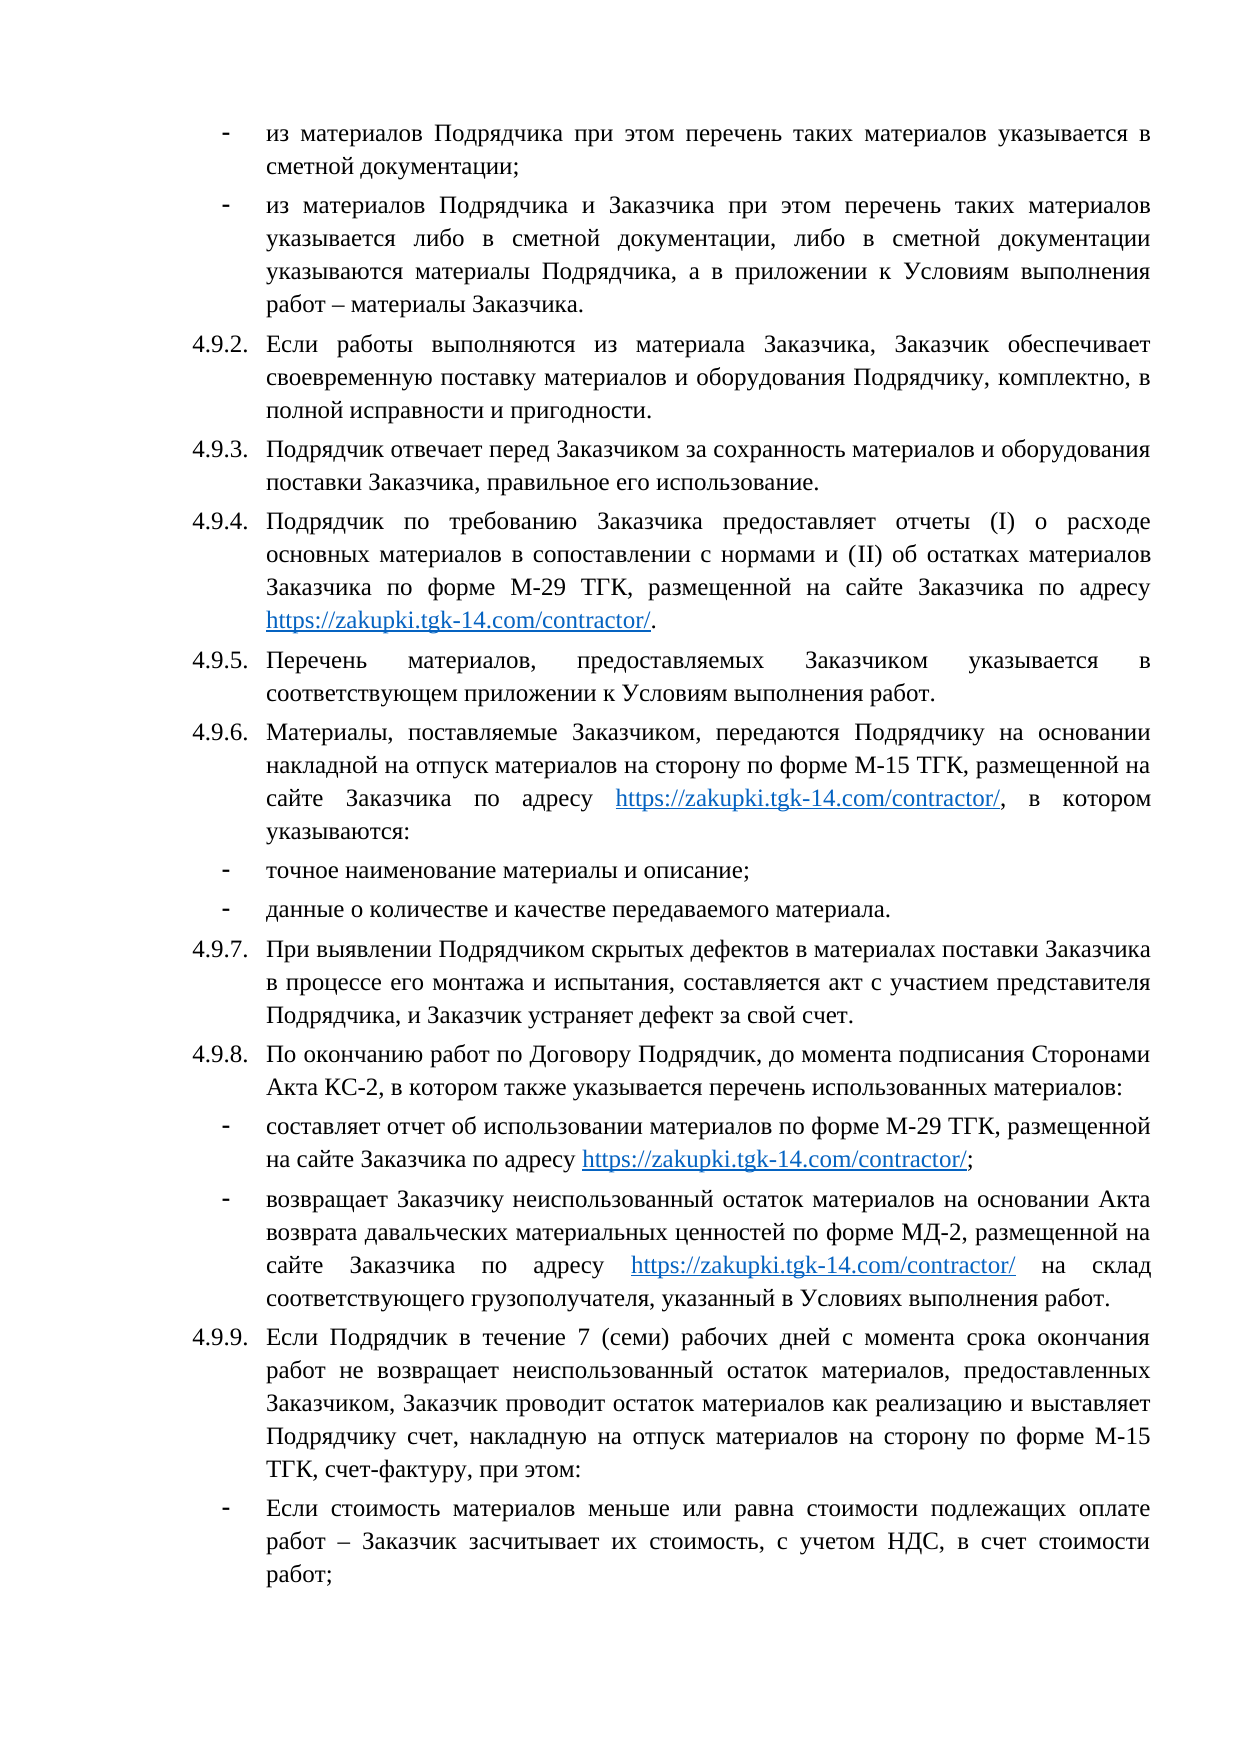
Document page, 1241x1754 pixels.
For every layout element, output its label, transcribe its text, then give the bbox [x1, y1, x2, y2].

list данные о количестве и качестве передаваемого материала. [222, 894, 1152, 923]
list Материалы, поставляемые Заказчиком, передаются Подрядчику на основании накладной на отпуск материалов на сторону по форме М-15 ТГК, размещенной на сайте Заказчика по адресу https://zakupki.tgk-14.com/contractor/, в котором указываются: [192, 717, 1152, 845]
list составляет отчет об использовании материалов по форме М-29 ТГК, размещенной на сайте Заказчика по адресу https://zakupki.tgk-14.com/contractor/; [222, 1111, 1152, 1173]
list возвращает Заказчику неиспользованный остаток материалов на основании Акта возврата давальческих материальных ценностей по форме МД-2, размещенной на сайте Заказчика по адресу https://zakupki.tgk-14.com/contractor/ на склад соответствующего грузополучателя, указанный в Условиях выполнения работ. [222, 1184, 1152, 1312]
list из материалов Подрядчика и Заказчика при этом перечень таких материалов указывается либо в сметной документации, либо в сметной документации указываются материалы Подрядчика, а в приложении к Условиям выполнения работ – материалы Заказчика. [222, 190, 1152, 318]
list точное наименование материалы и описание; [222, 855, 1152, 884]
list Если Подрядчик в течение 7 (семи) рабочих дней с момента срока окончания работ не возвращает неиспользованный остаток материалов, предоставленных Заказчиком, Заказчик проводит остаток материалов как реализацию и выставляет Подрядчику счет, накладную на отпуск материалов на сторону по форме М-15 ТГК, счет-фактуру, при этом: [192, 1322, 1152, 1483]
list Если работы выполняются из материала Заказчика, Заказчик обеспечивает своевременную поставку материалов и оборудования Подрядчику, комплектно, в полной исправности и пригодности. [192, 329, 1152, 423]
list По окончанию работ по Договору Подрядчик, до момента подписания Сторонами Акта КС-2, в котором также указывается перечень использованных материалов: [192, 1039, 1152, 1101]
list При выявлении Подрядчиком скрытых дефектов в материалах поставки Заказчика в процессе его монтажа и испытания, составляется акт с участием представителя Подрядчика, и Заказчик устраняет дефект за свой счет. [192, 934, 1152, 1029]
list Подрядчик отвечает перед Заказчиком за сохранность материалов и оборудования поставки Заказчика, правильное его использование. [192, 434, 1152, 496]
list Перечень материалов, предоставляемых Заказчиком указывается в соответствующем приложении к Условиям выполнения работ. [192, 645, 1152, 706]
list Если стоимость материалов меньше или равна стоимости подлежащих оплате работ – Заказчик засчитывает их стоимость, с учетом НДС, в счет стоимости работ; [222, 1493, 1152, 1588]
list Подрядчик по требованию Заказчика предоставляет отчеты (I) о расходе основных материалов в сопоставлении с нормами и (II) об остатках материалов Заказчика по форме М-29 ТГК, размещенной на сайте Заказчика по адресу https://zakupki.tgk-14.com/contractor/. [192, 506, 1152, 634]
list из материалов Подрядчика при этом перечень таких материалов указывается в сметной документации; [222, 118, 1152, 180]
